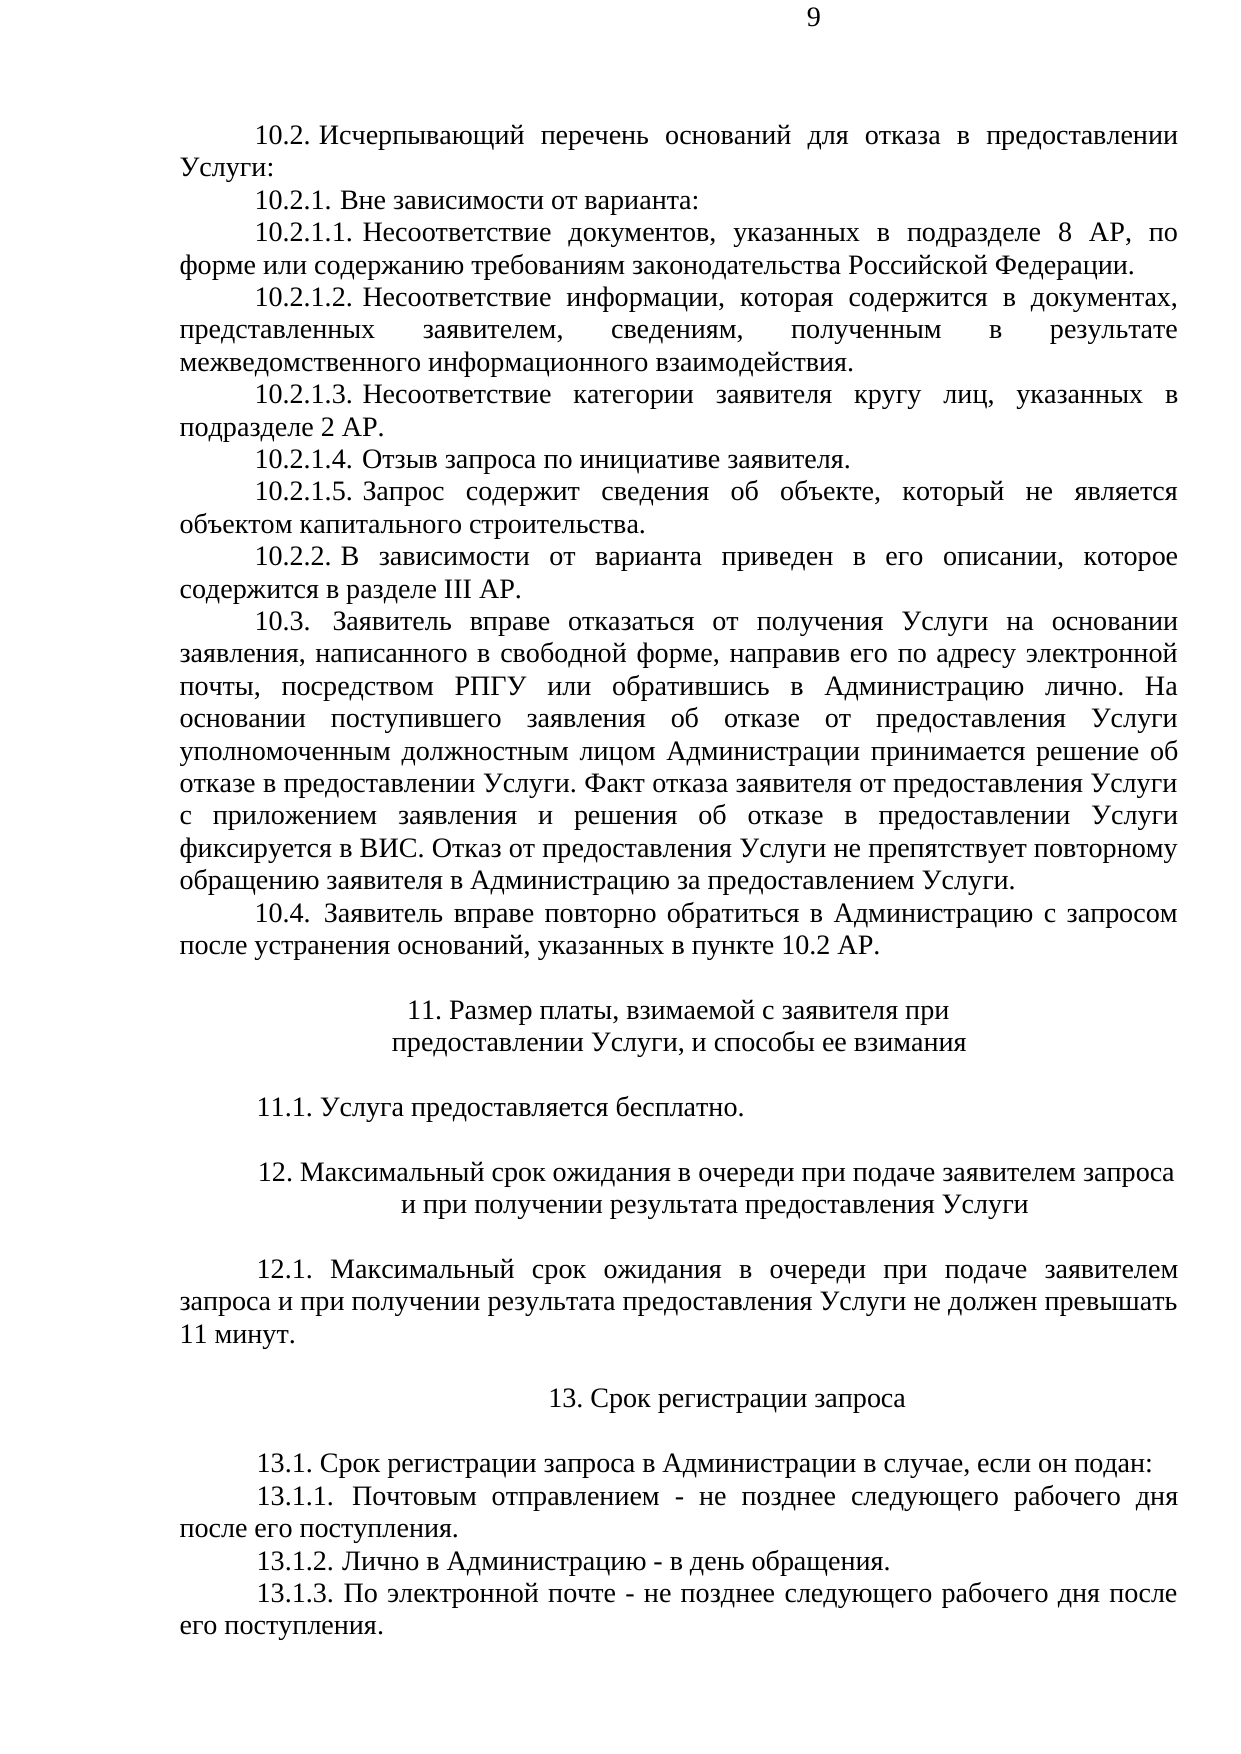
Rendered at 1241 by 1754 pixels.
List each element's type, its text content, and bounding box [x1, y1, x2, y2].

text 13.1. Срок регистрации запроса в Администрации в случае, если он подан: [179, 1446, 1181, 1479]
list По электронной почте - не позднее следующего рабочего дня после его поступления. [179, 1576, 1179, 1641]
list Исчерпывающий перечень оснований для отказа в предоставлении Услуги: [179, 118, 1179, 183]
text 11. Размер платы, взимаемой с заявителя при предоставлении Услуги, и способы ее взимания [369, 993, 988, 1058]
text 13. Срок регистрации запроса [548, 1382, 1181, 1414]
text 12.1. Максимальный срок ожидания в очереди при подаче заявителем запроса и при получении результата предоставления Услуги не должен превышать 11 минут. [179, 1252, 1179, 1349]
list Несоответствие документов, указанных в подразделе 8 АР, по форме или содержанию требованиям законодательства Российской Федерации. [179, 215, 1179, 280]
list Несоответствие категории заявителя кругу лиц, указанных в подразделе 2 АР. [179, 377, 1179, 442]
list Лично в Администрацию - в день обращения. [179, 1543, 1181, 1576]
list Несоответствие информации, которая содержится в документах, представленных заявителем, сведениям, полученным в результате межведомственного информационного взаимодействия. [179, 280, 1179, 377]
list Запрос содержит сведения об объекте, который не является объектом капитального строительства. [179, 474, 1179, 539]
text 12. Максимальный срок ожидания в очереди при подаче заявителем запроса и при получении результата предоставления Услуги [251, 1155, 1179, 1219]
list В зависимости от варианта приведен в его описании, которое содержится в разделе III АР. [179, 539, 1179, 604]
text 11.1. Услуга предоставляется бесплатно. [179, 1090, 1181, 1122]
list Заявитель вправе повторно обратиться в Администрацию с запросом после устранения оснований, указанных в пункте 10.2 АР. [179, 896, 1179, 960]
list Почтовым отправлением - не позднее следующего рабочего дня после его поступления. [179, 1479, 1179, 1543]
list Заявитель вправе отказаться от получения Услуги на основании заявления, написанного в свободной форме, направив его по адресу электронной почты, посредством РПГУ или обратившись в Администрацию лично. На основании поступившего заявления об отказе от предоставления Услуги уполномоченным должностным лицом Администрации принимается решение об отказе в предоставлении Услуги. Факт отказа заявителя от предоставления Услуги с приложением заявления и решения об отказе в предоставлении Услуги фиксируется в ВИС. Отказ от предоставления Услуги не препятствует повторному обращению заявителя в Администрацию за предоставлением Услуги. [179, 604, 1179, 896]
list Отзыв запроса по инициативе заявителя. [179, 442, 1181, 474]
list Вне зависимости от варианта: [179, 183, 1181, 215]
